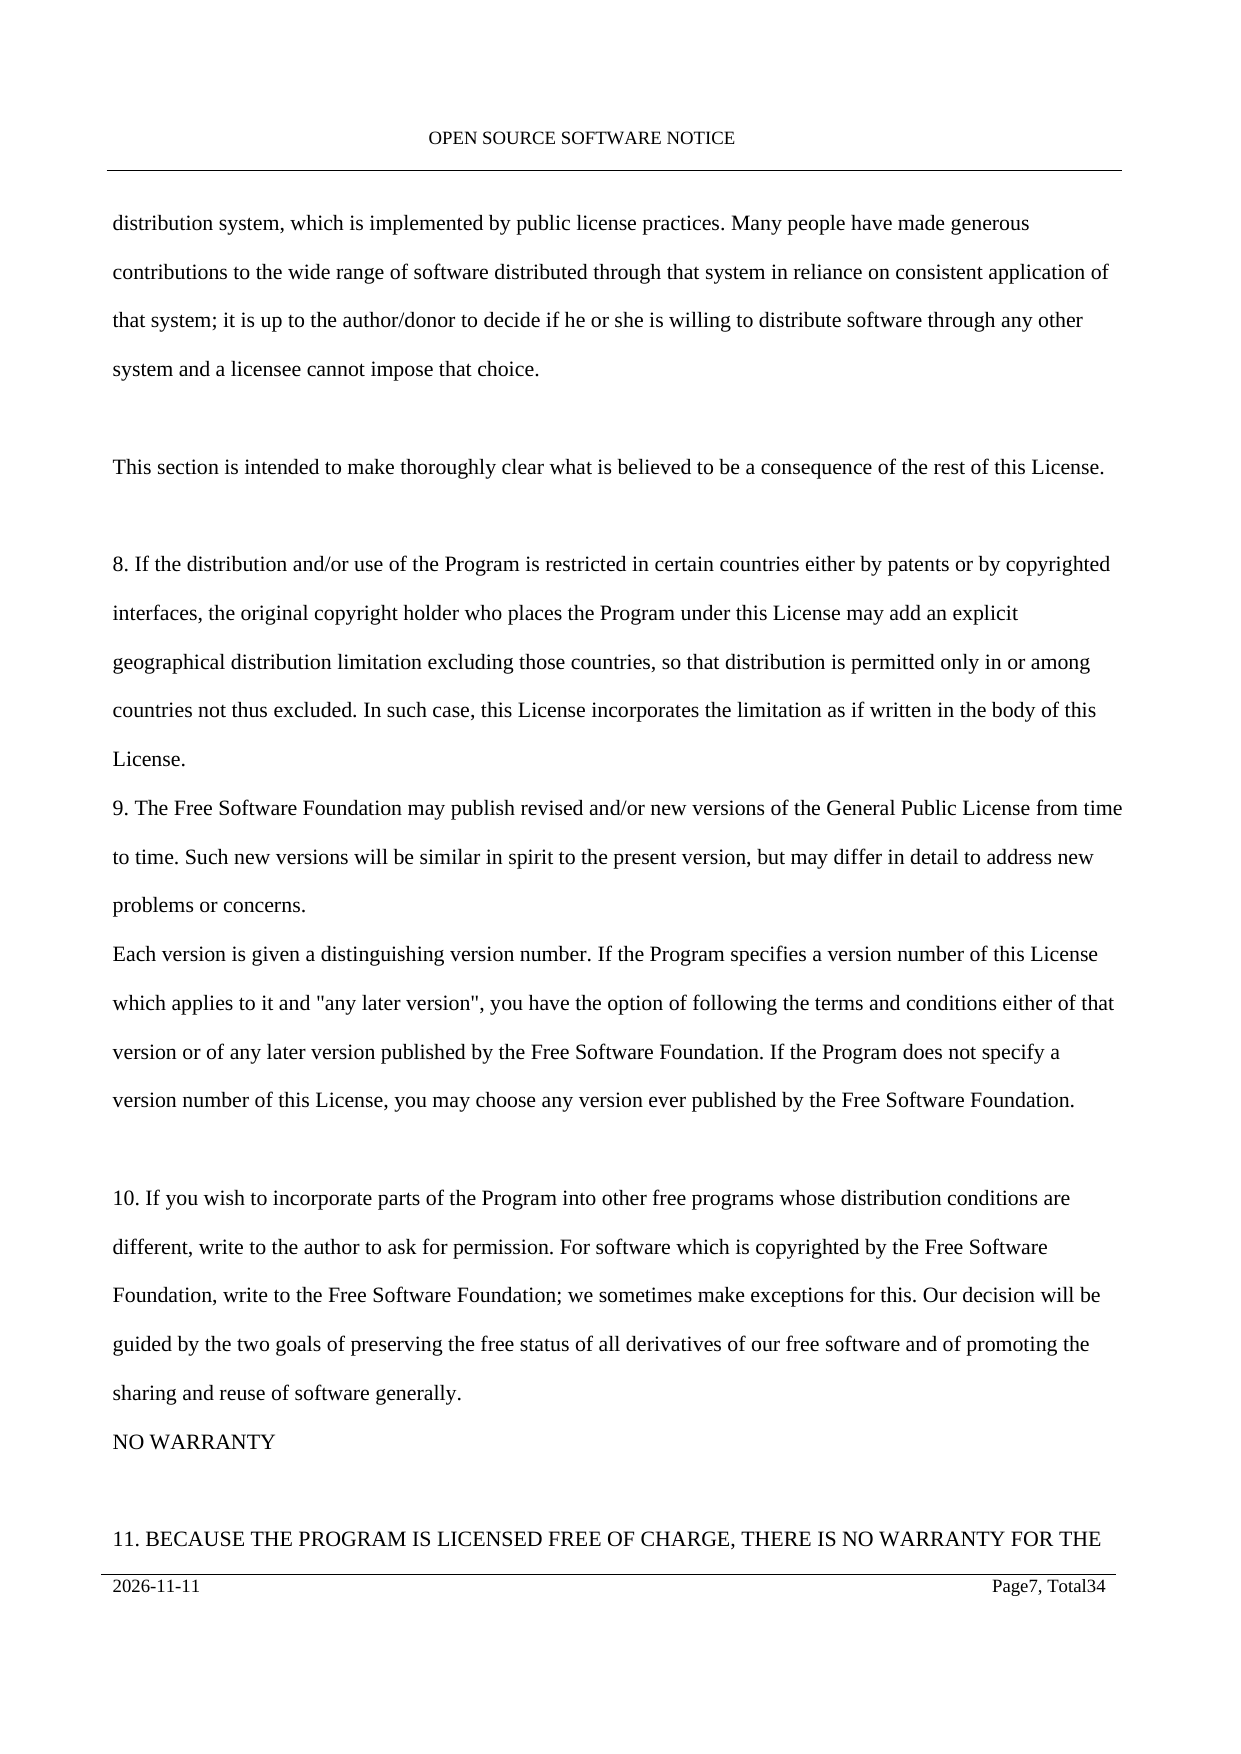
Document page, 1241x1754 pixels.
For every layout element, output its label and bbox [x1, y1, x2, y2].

text [112, 206, 1128, 1555]
